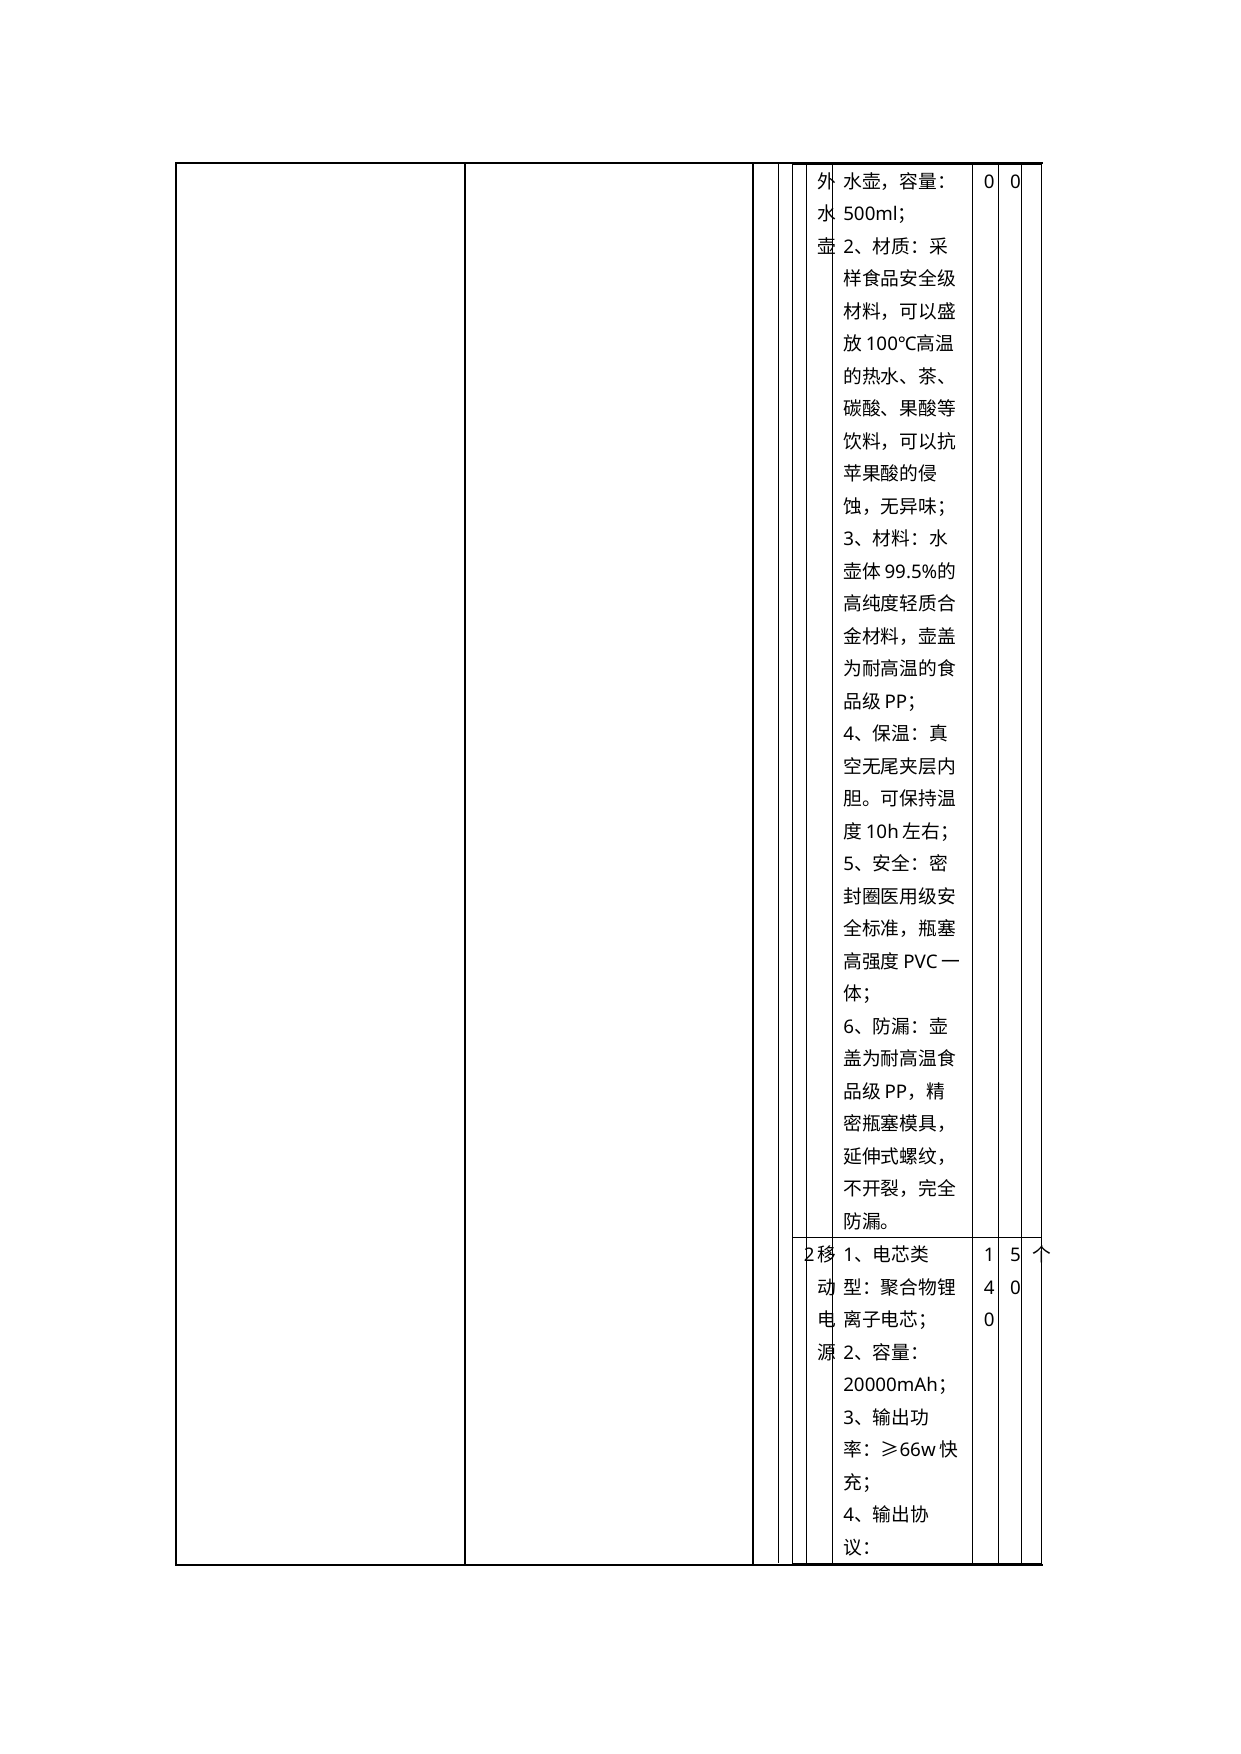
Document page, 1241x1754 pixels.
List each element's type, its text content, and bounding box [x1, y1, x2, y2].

table_cell [466, 164, 752, 1564]
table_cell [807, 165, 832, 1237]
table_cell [833, 165, 972, 1237]
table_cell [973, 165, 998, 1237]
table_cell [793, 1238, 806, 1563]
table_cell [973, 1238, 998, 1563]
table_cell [754, 164, 792, 1564]
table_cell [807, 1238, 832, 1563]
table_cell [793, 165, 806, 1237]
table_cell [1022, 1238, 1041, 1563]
table_cell 1 [177, 164, 464, 1564]
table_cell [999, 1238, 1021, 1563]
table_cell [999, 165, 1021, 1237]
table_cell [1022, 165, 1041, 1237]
